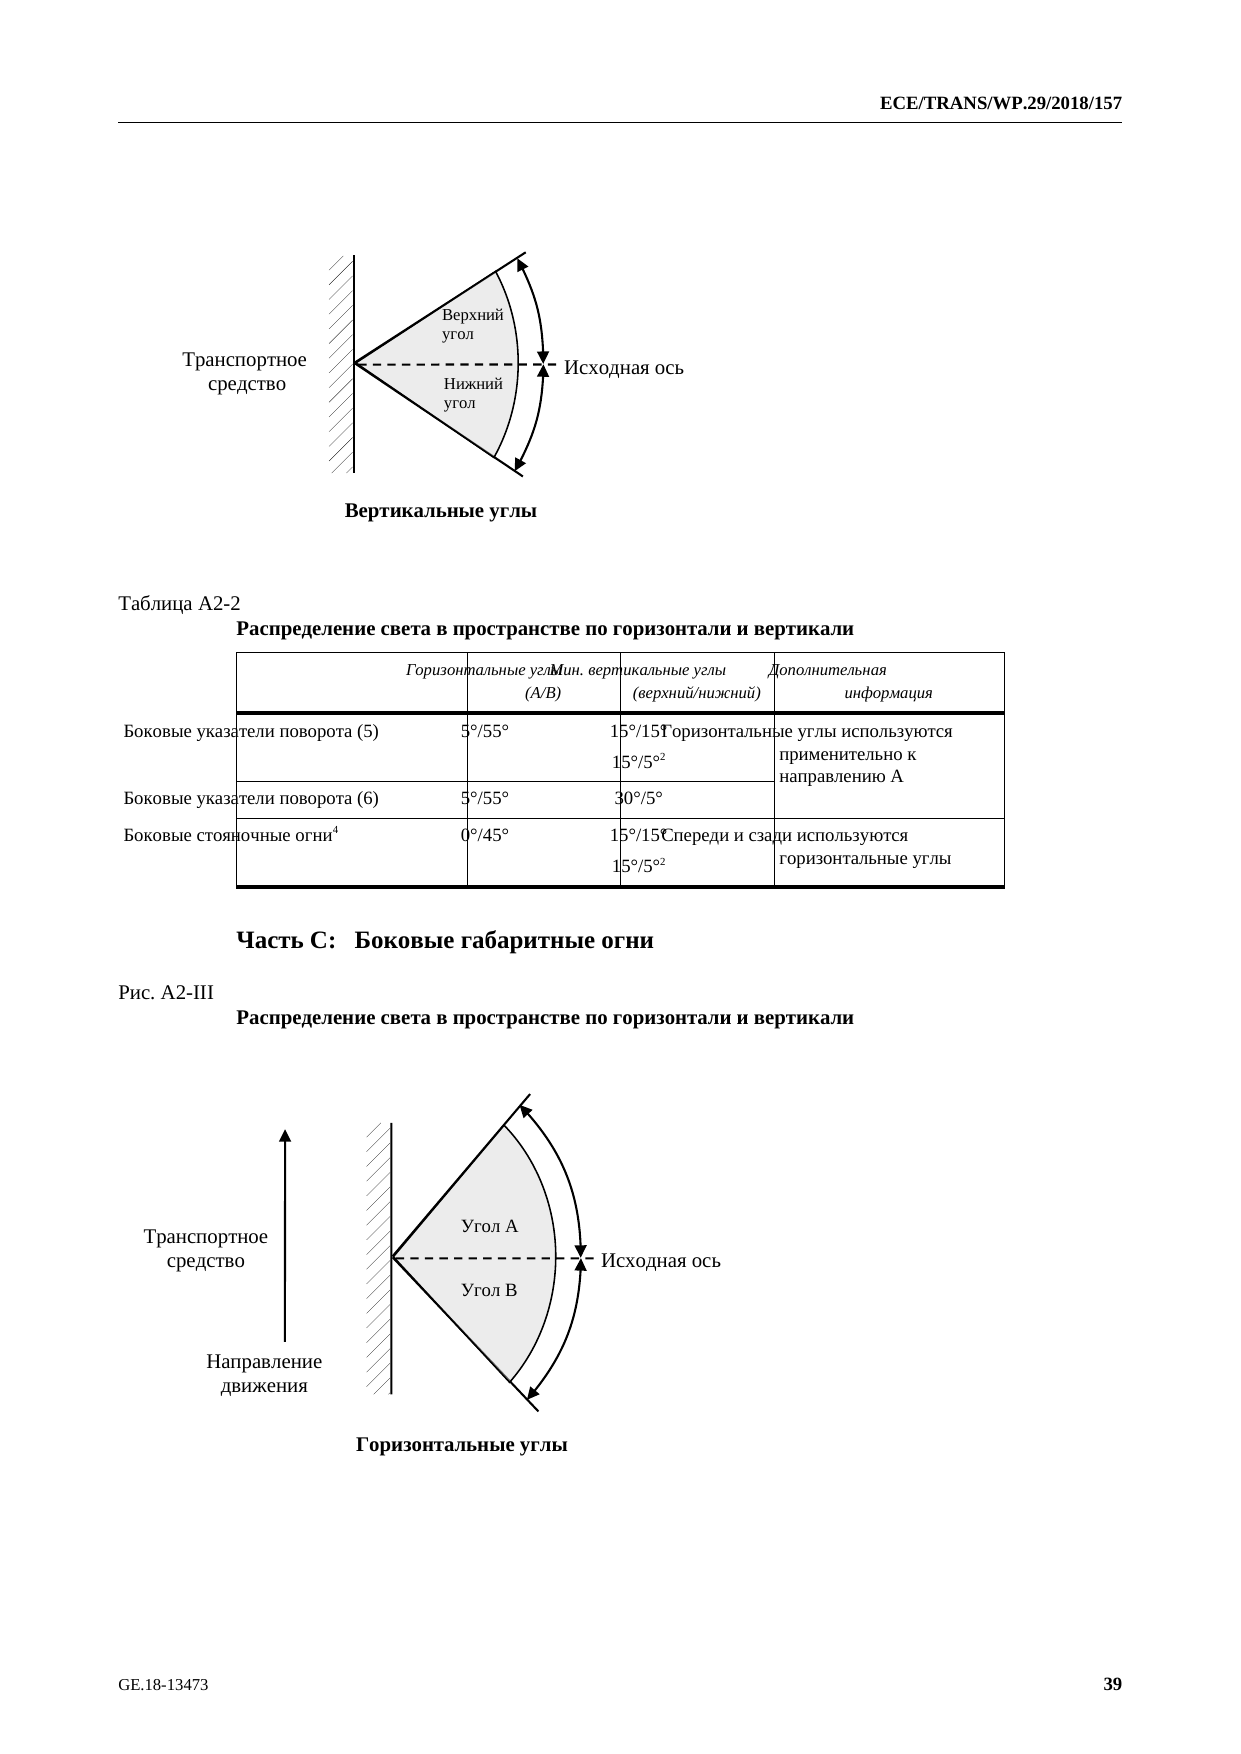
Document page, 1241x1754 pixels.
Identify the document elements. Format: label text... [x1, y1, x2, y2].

table_cell Горизонтальные углы используются применительно к направлению А [775, 715, 1004, 818]
table_header Мин. вертикальные углы (верхний/нижний) [621, 653, 774, 711]
table_cell 15°/15° 15°/5°2 [621, 819, 774, 885]
table_cell 30°/5° [621, 782, 774, 818]
table_cell Боковые стояночные огни4 [237, 819, 467, 885]
table_cell 15°/15° 15°/5°2 [621, 715, 774, 781]
text Рис. A2-III Распределение света в пространстве по горизонтали и вертикали [118, 979, 1004, 1029]
table_cell Спереди и сзади используются горизонтальные углы [775, 819, 1004, 885]
table_cell 0°/45° [468, 819, 620, 885]
table_cell 5°/55° [468, 715, 620, 781]
table_cell Боковые указатели поворота (6) [237, 782, 467, 818]
table_header Огонь [237, 653, 467, 711]
text Часть С: Боковые габаритные огни [118, 926, 1004, 954]
table_cell Боковые указатели поворота (5) [237, 715, 467, 781]
table_header Дополнительная информация [775, 653, 1004, 711]
table_header Горизонтальные углы (A/B) [468, 653, 620, 711]
table_cell 5°/55° [468, 782, 620, 818]
text Таблица А2-2 Распределение света в пространстве по горизонтали и вертикали [118, 589, 1004, 639]
